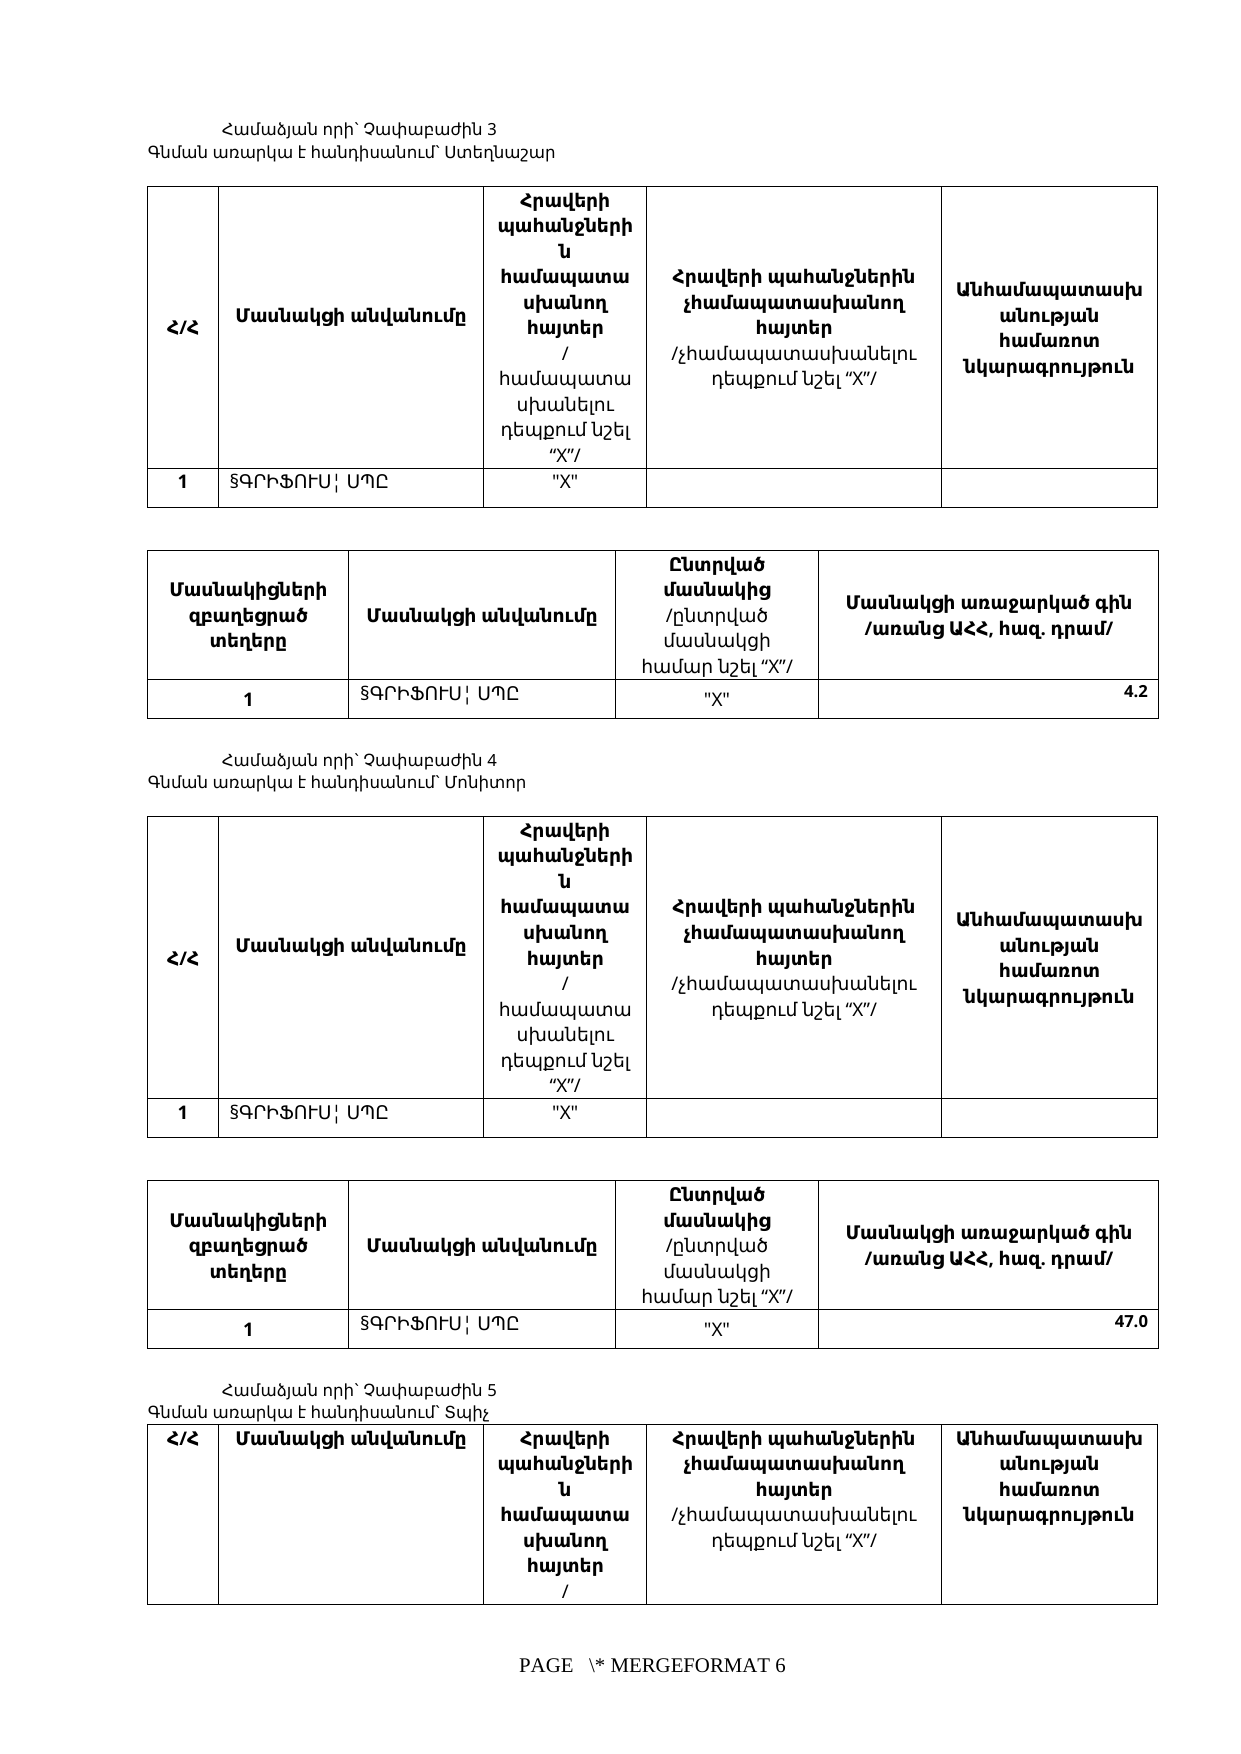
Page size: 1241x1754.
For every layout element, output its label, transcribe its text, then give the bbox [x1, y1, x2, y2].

table_header Հրավերի պահանջներին համապատասխանող հայտեր /համապատասխանելու դեպքում նշել “X”/ [484, 187, 646, 468]
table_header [484, 1425, 646, 1603]
text Համաձյան որի` Չափաբաժին 3 [148, 118, 1152, 141]
table_header Ընտրված մասնակից /ընտրված մասնակցի համար նշել “X”/ [616, 551, 818, 679]
text Գնման առարկա է հանդիսանում` Տպիչ [148, 1401, 1152, 1424]
table_header Ընտրված մասնակից /ընտրված մասնակցի համար նշել “X”/ [616, 1181, 818, 1309]
text Գնման առարկա է հանդիսանում` Ստեղնաշար [148, 141, 1152, 163]
table_header Մասնակցի անվանումը [219, 1425, 483, 1603]
text Գնման առարկա է հանդիսանում` Մոնիտոր [148, 771, 1152, 793]
table_header Հրավերի պահանջներին չհամապատասխանող հայտեր /չհամապատասխանելու դեպքում նշել “X”/ [647, 817, 941, 1098]
table_cell 1 [148, 680, 348, 718]
table_cell [647, 1099, 941, 1137]
text Համաձյան որի` Չափաբաժին 5 [148, 1378, 1152, 1401]
table_header Մասնակցի անվանումը [349, 551, 615, 679]
table_cell 4.2 [819, 680, 1158, 718]
table_cell 1 [148, 469, 218, 507]
table_header Հրավերի պահանջներին չհամապատասխանող հայտեր /չհամապատասխանելու դեպքում նշել “X”/ [647, 187, 941, 468]
table_header Անհամապատասխանության համառոտ նկարագրույթուն [942, 817, 1157, 1098]
table_cell "X" [484, 469, 646, 507]
table_cell 47.0 [819, 1310, 1158, 1348]
table_cell "X" [616, 680, 818, 718]
table_header Մասնակիցների զբաղեցրած տեղերը [148, 551, 348, 679]
table_cell §ԳՐԻՖՈՒՍ¦ ՍՊԸ [219, 1099, 483, 1137]
table_header Հրավերի պահանջներին համապատասխանող հայտեր /համապատասխանելու դեպքում նշել “X”/ [484, 817, 646, 1098]
table_cell [647, 469, 941, 507]
table_cell 1 [148, 1310, 348, 1348]
table_header Մասնակիցների զբաղեցրած տեղերը [148, 1181, 348, 1309]
table_header Մասնակցի առաջարկած գին /առանց ԱՀՀ, հազ. դրամ/ [819, 1181, 1158, 1309]
table_cell §ԳՐԻՖՈՒՍ¦ ՍՊԸ [349, 1310, 615, 1348]
table_header Մասնակցի անվանումը [219, 187, 483, 468]
table_cell 1 [148, 1099, 218, 1137]
table_header Հ/Հ [148, 817, 218, 1098]
table_header Հ/Հ [148, 187, 218, 468]
table_cell §ԳՐԻՖՈՒՍ¦ ՍՊԸ [349, 680, 615, 718]
table_header Անհամապատասխանության համառոտ նկարագրույթուն [942, 187, 1157, 468]
table_cell §ԳՐԻՖՈՒՍ¦ ՍՊԸ [219, 469, 483, 507]
table_header Մասնակցի անվանումը [219, 817, 483, 1098]
table_cell [942, 469, 1157, 507]
table_header Մասնակցի առաջարկած գին /առանց ԱՀՀ, հազ. դրամ/ [819, 551, 1158, 679]
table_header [942, 1425, 1157, 1603]
table_cell [942, 1099, 1157, 1137]
table_header Հ/Հ [148, 1425, 218, 1603]
table_header Մասնակցի անվանումը [349, 1181, 615, 1309]
text Համաձյան որի` Չափաբաժին 4 [148, 748, 1152, 771]
table_cell "X" [484, 1099, 646, 1137]
table_cell "X" [616, 1310, 818, 1348]
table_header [647, 1425, 941, 1603]
